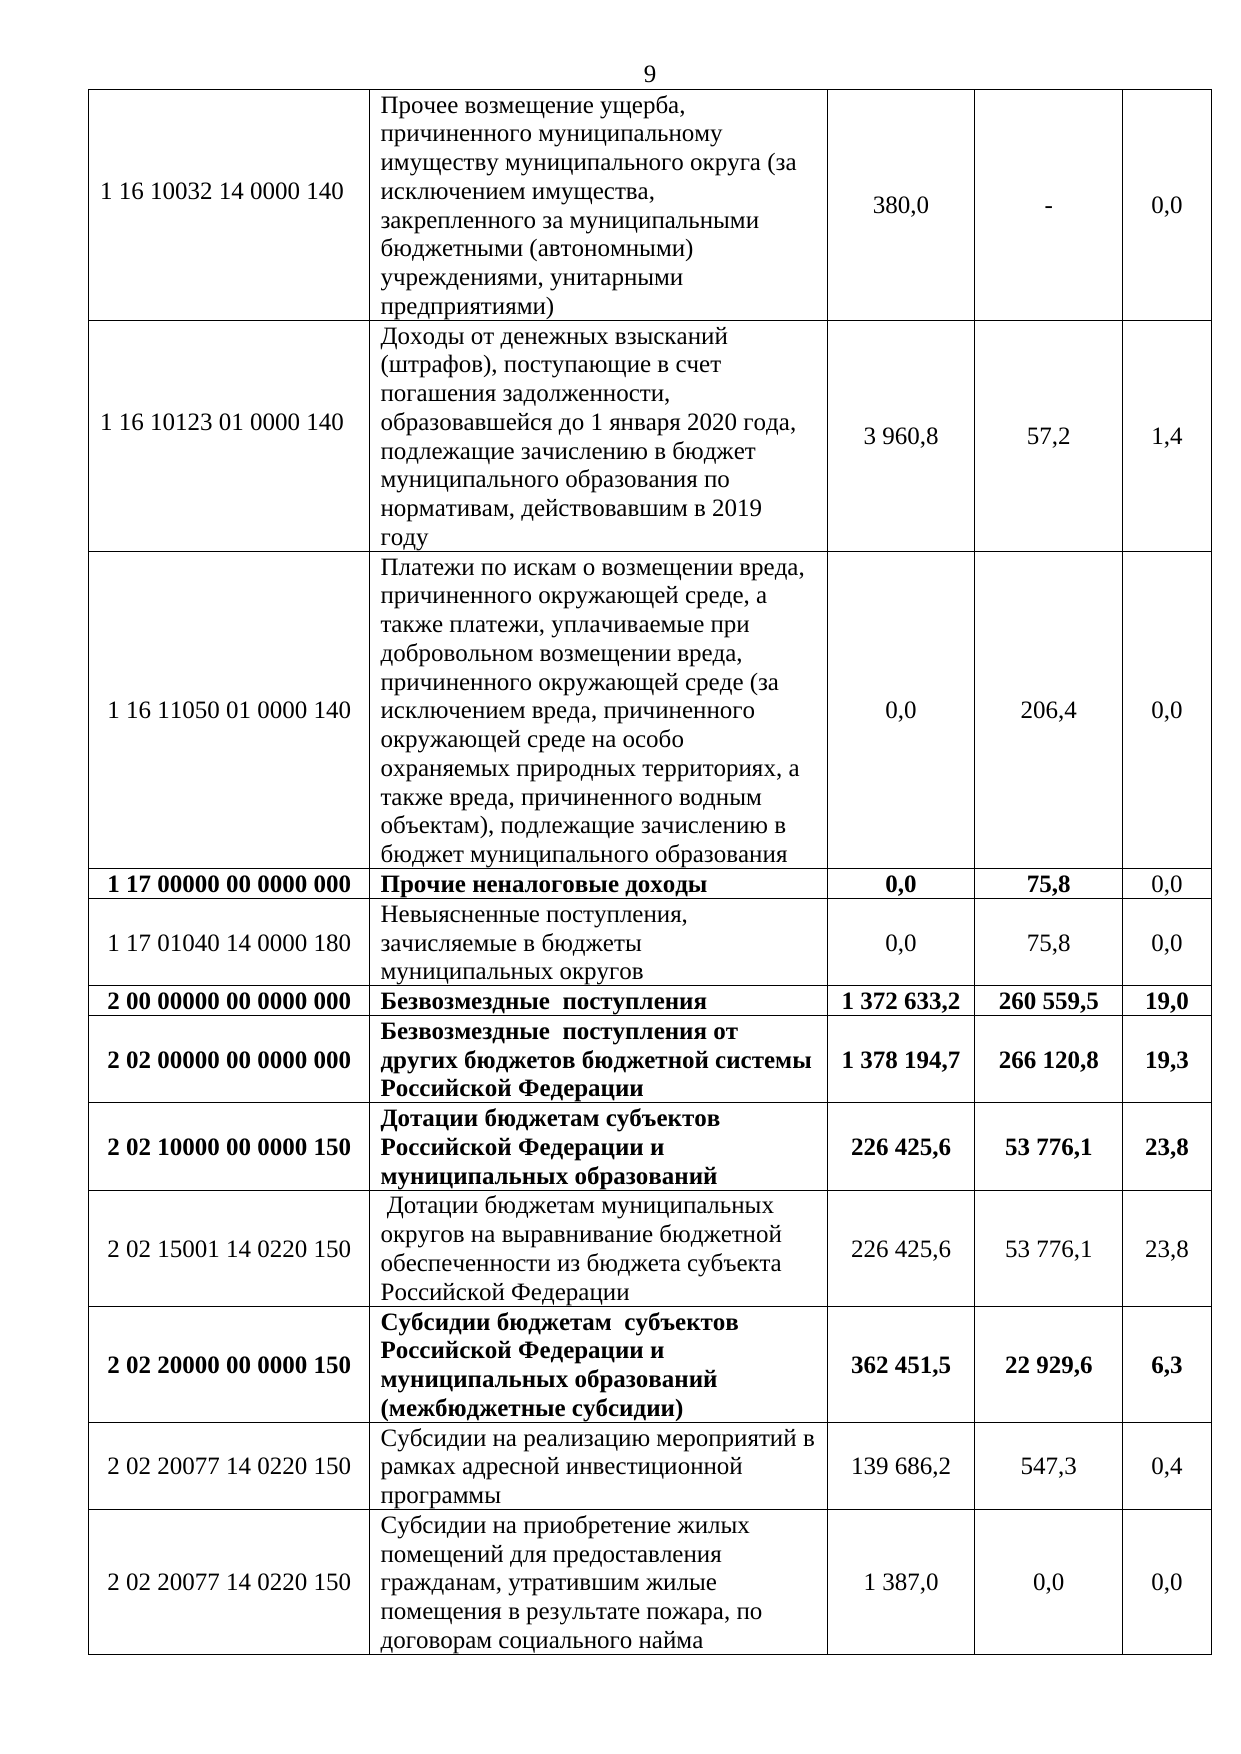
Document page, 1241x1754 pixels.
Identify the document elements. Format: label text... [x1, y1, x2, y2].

table_cell 1 387,0 [828, 1510, 974, 1654]
table_cell Безвозмездные поступления от других бюджетов бюджетной системы Российской Федерации [370, 1016, 827, 1102]
table_cell 19,3 [1123, 1016, 1211, 1102]
table_cell 380,0 [828, 90, 974, 320]
table_cell 75,8 [975, 869, 1122, 898]
table_cell 0,0 [1123, 1510, 1211, 1654]
table_cell Дотации бюджетам субъектов Российской Федерации и муниципальных образований [370, 1103, 827, 1189]
table_cell 0,0 [1123, 899, 1211, 985]
table_cell 23,8 [1123, 1103, 1211, 1189]
table_cell 2 02 10000 00 0000 150 [89, 1103, 369, 1189]
table_cell Безвозмездные поступления [370, 986, 827, 1015]
table_cell 53 776,1 [975, 1103, 1122, 1189]
table_cell 3 960,8 [828, 321, 974, 551]
table_cell 0,0 [828, 869, 974, 898]
table_cell 2 02 15001 14 0220 150 [89, 1191, 369, 1306]
table_cell 1,4 [1123, 321, 1211, 551]
table_cell 1 17 01040 14 0000 180 [89, 899, 369, 985]
table_cell Прочие неналоговые доходы [370, 869, 827, 898]
table_cell 266 120,8 [975, 1016, 1122, 1102]
table_cell 53 776,1 [975, 1191, 1122, 1306]
table_cell 22 929,6 [975, 1307, 1122, 1422]
table_cell Доходы от денежных взысканий (штрафов), поступающие в счет погашения задолженности, образовавшейся до 1 января 2020 года, подлежащие зачислению в бюджет муниципального образования по нормативам, действовавшим в 2019 году [370, 321, 827, 551]
table_cell Прочее возмещение ущерба, причиненного муниципальному имуществу муниципального округа (за исключением имущества, закрепленного за муниципальными бюджетными (автономными) учреждениями, унитарными предприятиями) [370, 90, 827, 320]
table_cell 362 451,5 [828, 1307, 974, 1422]
table_cell 226 425,6 [828, 1103, 974, 1189]
table_cell 1 378 194,7 [828, 1016, 974, 1102]
table_cell 1 16 10123 01 0000 140 [89, 321, 369, 551]
table_cell 226 425,6 [828, 1191, 974, 1306]
table_cell 139 686,2 [828, 1423, 974, 1509]
table_cell 0,0 [1123, 90, 1211, 320]
table_cell 19,0 [1123, 986, 1211, 1015]
table_cell 2 02 20077 14 0220 150 [89, 1510, 369, 1654]
table_cell Невыясненные поступления, зачисляемые в бюджеты муниципальных округов [370, 899, 827, 985]
table_cell 2 02 00000 00 0000 000 [89, 1016, 369, 1102]
table_cell - [975, 90, 1122, 320]
table_cell 206,4 [975, 552, 1122, 868]
table_cell Субсидии на приобретение жилых помещений для предоставления гражданам, утратившим жилые помещения в результате пожара, по договорам социального найма [370, 1510, 827, 1654]
table_cell Субсидии на реализацию мероприятий в рамках адресной инвестиционной программы [370, 1423, 827, 1509]
table_cell 6,3 [1123, 1307, 1211, 1422]
table_cell 2 02 20000 00 0000 150 [89, 1307, 369, 1422]
table_cell 0,0 [975, 1510, 1122, 1654]
table_cell Дотации бюджетам муниципальных округов на выравнивание бюджетной обеспеченности из бюджета субъекта Российской Федерации [370, 1191, 827, 1306]
table_cell 1 17 00000 00 0000 000 [89, 869, 369, 898]
table_cell 2 00 00000 00 0000 000 [89, 986, 369, 1015]
table_cell 2 02 20077 14 0220 150 [89, 1423, 369, 1509]
table_cell 0,0 [1123, 869, 1211, 898]
table_cell 0,0 [828, 899, 974, 985]
table_cell 1 372 633,2 [828, 986, 974, 1015]
table_cell Платежи по искам о возмещении вреда, причиненного окружающей среде, а также платежи, уплачиваемые при добровольном возмещении вреда, причиненного окружающей среде (за исключением вреда, причиненного окружающей среде на особо охраняемых природных территориях, а также вреда, причиненного водным объектам), подлежащие зачислению в бюджет муниципального образования [370, 552, 827, 868]
table_cell 0,0 [828, 552, 974, 868]
table_cell 1 16 11050 01 0000 140 [89, 552, 369, 868]
table_cell 260 559,5 [975, 986, 1122, 1015]
table_cell Субсидии бюджетам субъектов Российской Федерации и муниципальных образований (межбюджетные субсидии) [370, 1307, 827, 1422]
table_cell 1 16 10032 14 0000 140 [89, 90, 369, 320]
table_cell 23,8 [1123, 1191, 1211, 1306]
table_cell 547,3 [975, 1423, 1122, 1509]
table_cell 57,2 [975, 321, 1122, 551]
table_cell 0,4 [1123, 1423, 1211, 1509]
table_cell 0,0 [1123, 552, 1211, 868]
table_cell 75,8 [975, 899, 1122, 985]
